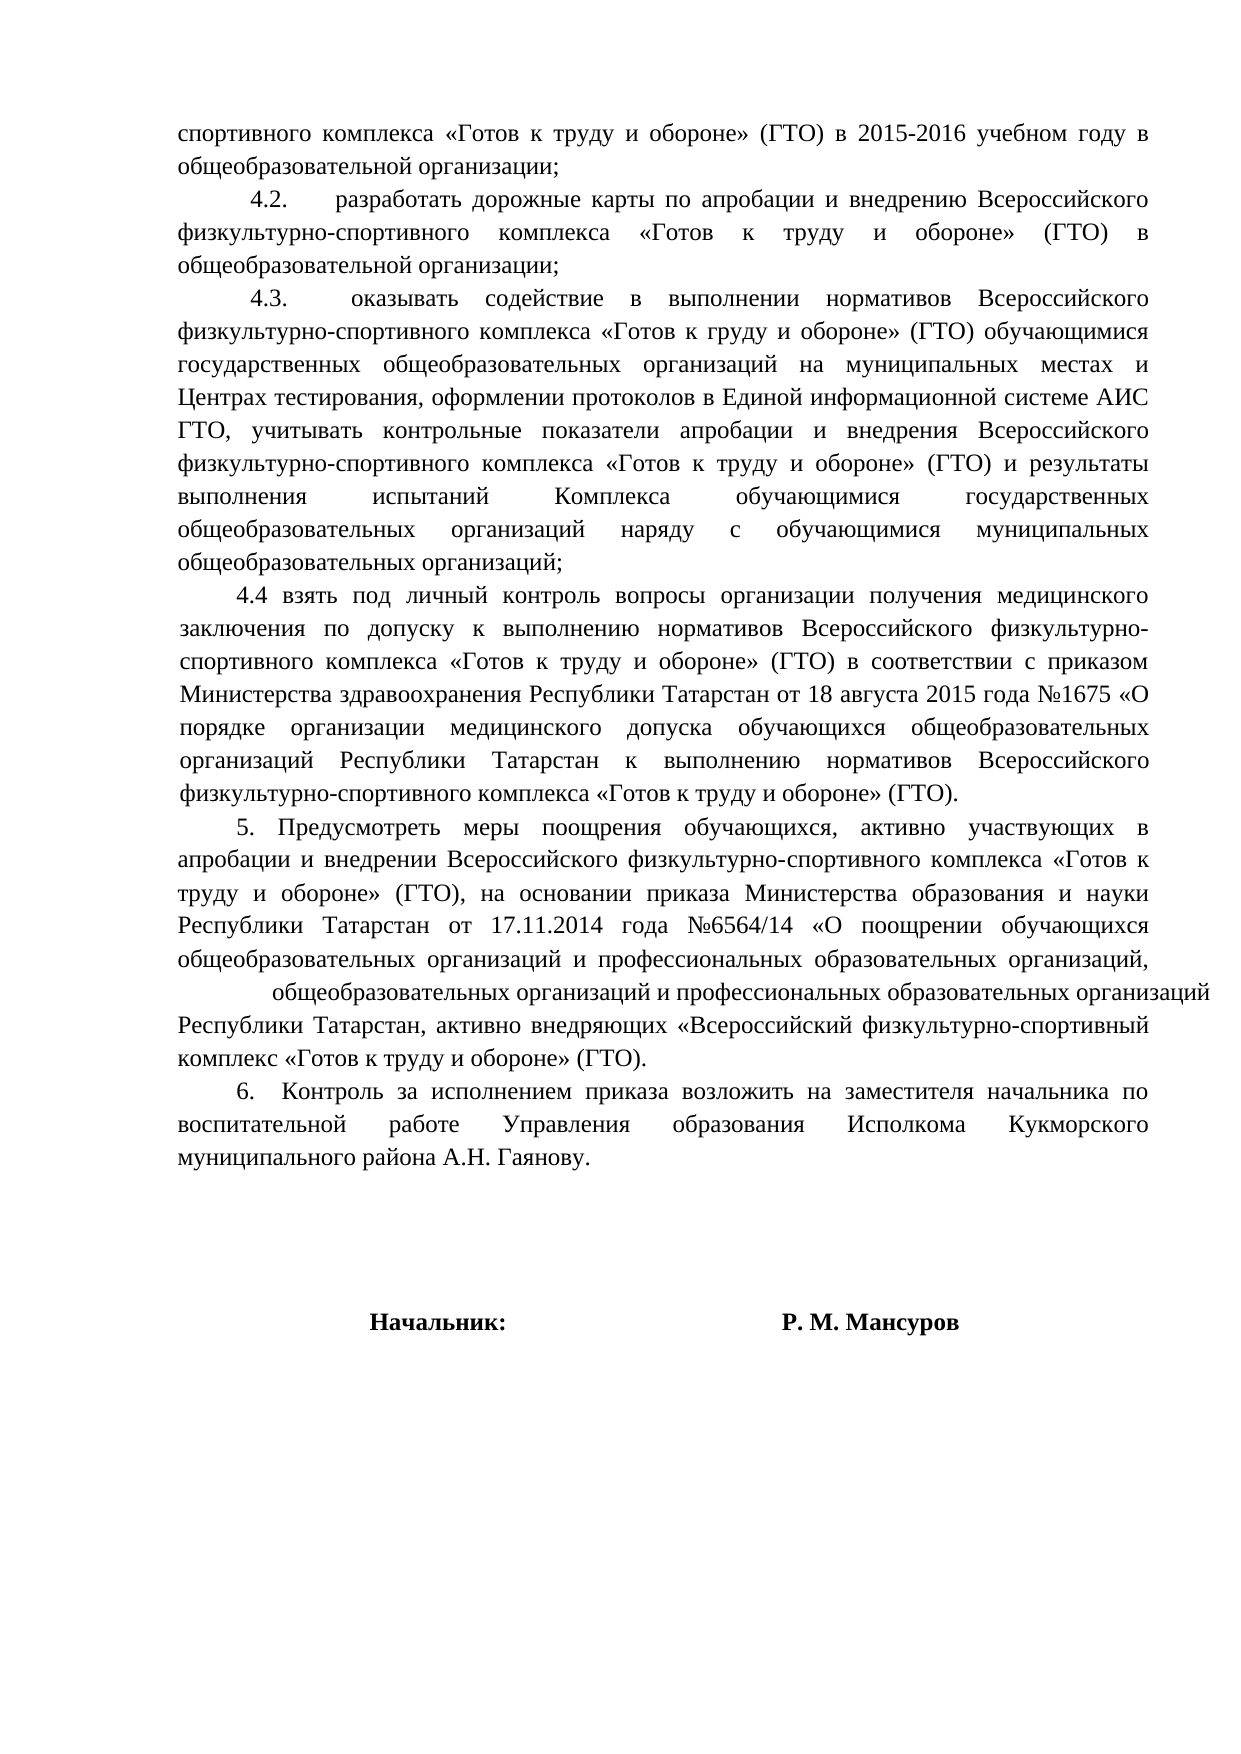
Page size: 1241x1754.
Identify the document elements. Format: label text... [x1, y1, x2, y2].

text 4.4 взять под личный контроль вопросы организации получения медицинского заключения по допуску к выполнению нормативов Всероссийского физкультурно-спортивного комплекса «Готов к труду и обороне» (ГТО) в соответствии с приказом Министерства здравоохранения Республики Татарстан от 18 августа 2015 года №1675 «О порядке организации медицинского допуска обучающихся общеобразовательных организаций Республики Татарстан к выполнению нормативов Всероссийского физкультурно-спортивного комплекса «Готов к труду и обороне» (ГТО). [179, 580, 1149, 807]
text 5. Предусмотреть меры поощрения обучающихся, активно участвующих в апробации и внедрении Всероссийского физкультурно-спортивного комплекса «Готов к труду и обороне» (ГТО), на основании приказа Министерства образования и науки Республики Татарстан от 17.11.2014 года №6564/14 «О поощрении обучающихся общеобразовательных организаций и профессиональных образовательных организаций, общеобразовательных организаций и профессиональных образовательных организаций Республики Татарстан, активно внедряющих «Всероссийский физкультурно-спортивный комплекс «Готов к труду и обороне» (ГТО). [177, 812, 1149, 1071]
text 4.3. оказывать содействие в выполнении нормативов Всероссийского физкультурно-спортивного комплекса «Готов к груду и обороне» (ГТО) обучающимися государственных общеобразовательных организаций на муниципальных местах и Центрах тестирования, оформлении протоколов в Единой информационной системе АИС ГТО, учитывать контрольные показатели апробации и внедрения Всероссийского физкультурно-спортивного комплекса «Готов к труду и обороне» (ГТО) и результаты выполнения испытаний Комплекса обучающимися государственных общеобразовательных организаций наряду с обучающимися муниципальных общеобразовательных организаций; [177, 283, 1149, 576]
text Начальник: Р. М. Мансуров [177, 1307, 1152, 1336]
text 4.2. разработать дорожные карты по апробации и внедрению Всероссийского физкультурно-спортивного комплекса «Готов к труду и обороне» (ГТО) в общеобразовательной организации; [177, 184, 1149, 279]
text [177, 118, 1149, 180]
text 6. Контроль за исполнением приказа возложить на заместителя начальника по воспитательной работе Управления образования Исполкома Кукморского муниципального района А.Н. Гаянову. [177, 1076, 1149, 1171]
